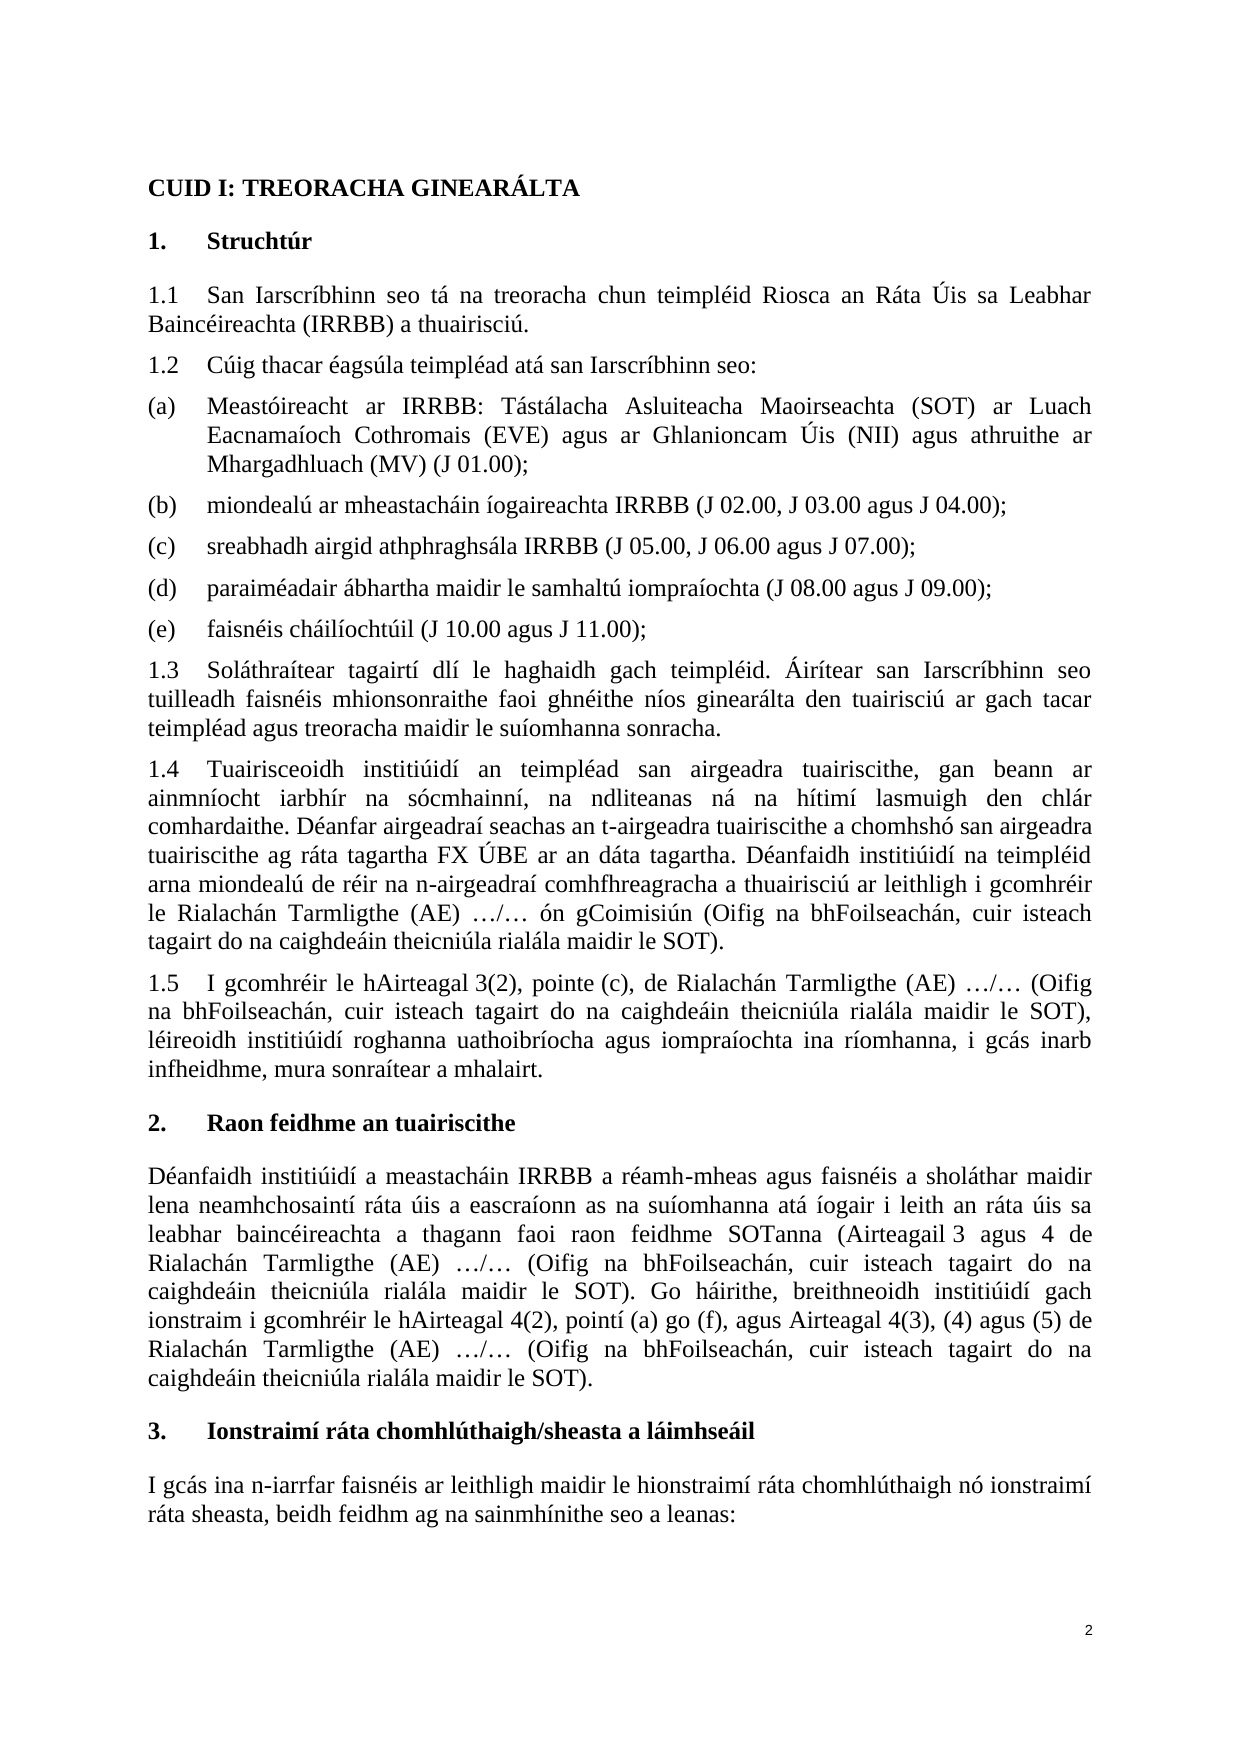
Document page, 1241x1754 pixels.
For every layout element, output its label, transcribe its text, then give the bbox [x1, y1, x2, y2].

text (c) sreabhadh airgid athphraghsála IRRBB (J 05.00, J 06.00 agus J 07.00); [148, 531, 1093, 560]
text 1.3 Soláthraítear tagairtí dlí le haghaidh gach teimpléid. Áirítear san Iarscríbhinn seo tuilleadh faisnéis mhionsonraithe faoi ghnéithe níos ginearálta den tuairisciú ar gach tacar teimpléad agus treoracha maidir le suíomhanna sonracha. [148, 655, 1093, 741]
text Déanfaidh institiúidí a meastacháin IRRBB a réamh‑mheas agus faisnéis a sholáthar maidir lena neamhchosaintí ráta úis a eascraíonn as na suíomhanna atá íogair i leith an ráta úis sa leabhar baincéireachta a thagann faoi raon feidhme SOTanna (Airteagail 3 agus 4 de Rialachán Tarmligthe (AE) …/… (Oifig na bhFoilseachán, cuir isteach tagairt do na caighdeáin theicniúla rialála maidir le SOT). Go háirithe, breithneoidh institiúidí gach ionstraim i gcomhréir le hAirteagal 4(2), pointí (a) go (f), agus Airteagal 4(3), (4) agus (5) de Rialachán Tarmligthe (AE) …/… (Oifig na bhFoilseachán, cuir isteach tagairt do na caighdeáin theicniúla rialála maidir le SOT). [148, 1161, 1093, 1391]
text I gcás ina n‑iarrfar faisnéis ar leithligh maidir le hionstraimí ráta chomhlúthaigh nó ionstraimí ráta sheasta, beidh feidhm ag na sainmhínithe seo a leanas: [148, 1470, 1093, 1528]
subtitle CUID I: TREORACHA GINEARÁLTA [148, 173, 1093, 201]
text Raon feidhme an tuairiscithe [148, 1108, 1093, 1136]
text Struchtúr [148, 226, 1093, 255]
text 1.2 Cúig thacar éagsúla teimpléad atá san Iarscríbhinn seo: [148, 350, 1093, 379]
text (b) miondealú ar mheastacháin íogaireachta IRRBB (J 02.00, J 03.00 agus J 04.00); [148, 490, 1093, 519]
text (a) Meastóireacht ar IRRBB: Tástálacha Asluiteacha Maoirseachta (SOT) ar Luach Eacnamaíoch Cothromais (EVE) agus ar Ghlanioncam Úis (NII) agus athruithe ar Mhargadhluach (MV) (J 01.00); [148, 391, 1093, 478]
text 1.4 Tuairisceoidh institiúidí an teimpléad san airgeadra tuairiscithe, gan beann ar ainmníocht iarbhír na sócmhainní, na ndliteanas ná na hítimí lasmuigh den chlár comhardaithe. Déanfar airgeadraí seachas an t‑airgeadra tuairiscithe a chomhshó san airgeadra tuairiscithe ag ráta tagartha FX ÚBE ar an dáta tagartha. Déanfaidh institiúidí na teimpléid arna miondealú de réir na n‑airgeadraí comhfhreagracha a thuairisciú ar leithligh i gcomhréir le Rialachán Tarmligthe (AE) …/… ón gCoimisiún (Oifig na bhFoilseachán, cuir isteach tagairt do na caighdeáin theicniúla rialála maidir le SOT). [148, 754, 1093, 955]
text 1.1 San Iarscríbhinn seo tá na treoracha chun teimpléid Riosca an Ráta Úis sa Leabhar Baincéireachta (IRRBB) a thuairisciú. [148, 280, 1093, 338]
text Ionstraimí ráta chomhlúthaigh/sheasta a láimhseáil [148, 1416, 1093, 1445]
text 1.5 I gcomhréir le hAirteagal 3(2), pointe (c), de Rialachán Tarmligthe (AE) …/… (Oifig na bhFoilseachán, cuir isteach tagairt do na caighdeáin theicniúla rialála maidir le SOT), léireoidh institiúidí roghanna uathoibríocha agus iompraíochta ina ríomhanna, i gcás inarb infheidhme, mura sonraítear a mhalairt. [148, 968, 1093, 1083]
text (e) faisnéis cháilíochtúil (J 10.00 agus J 11.00); [148, 614, 1093, 643]
text (d) paraiméadair ábhartha maidir le samhaltú iompraíochta (J 08.00 agus J 09.00); [148, 573, 1093, 601]
